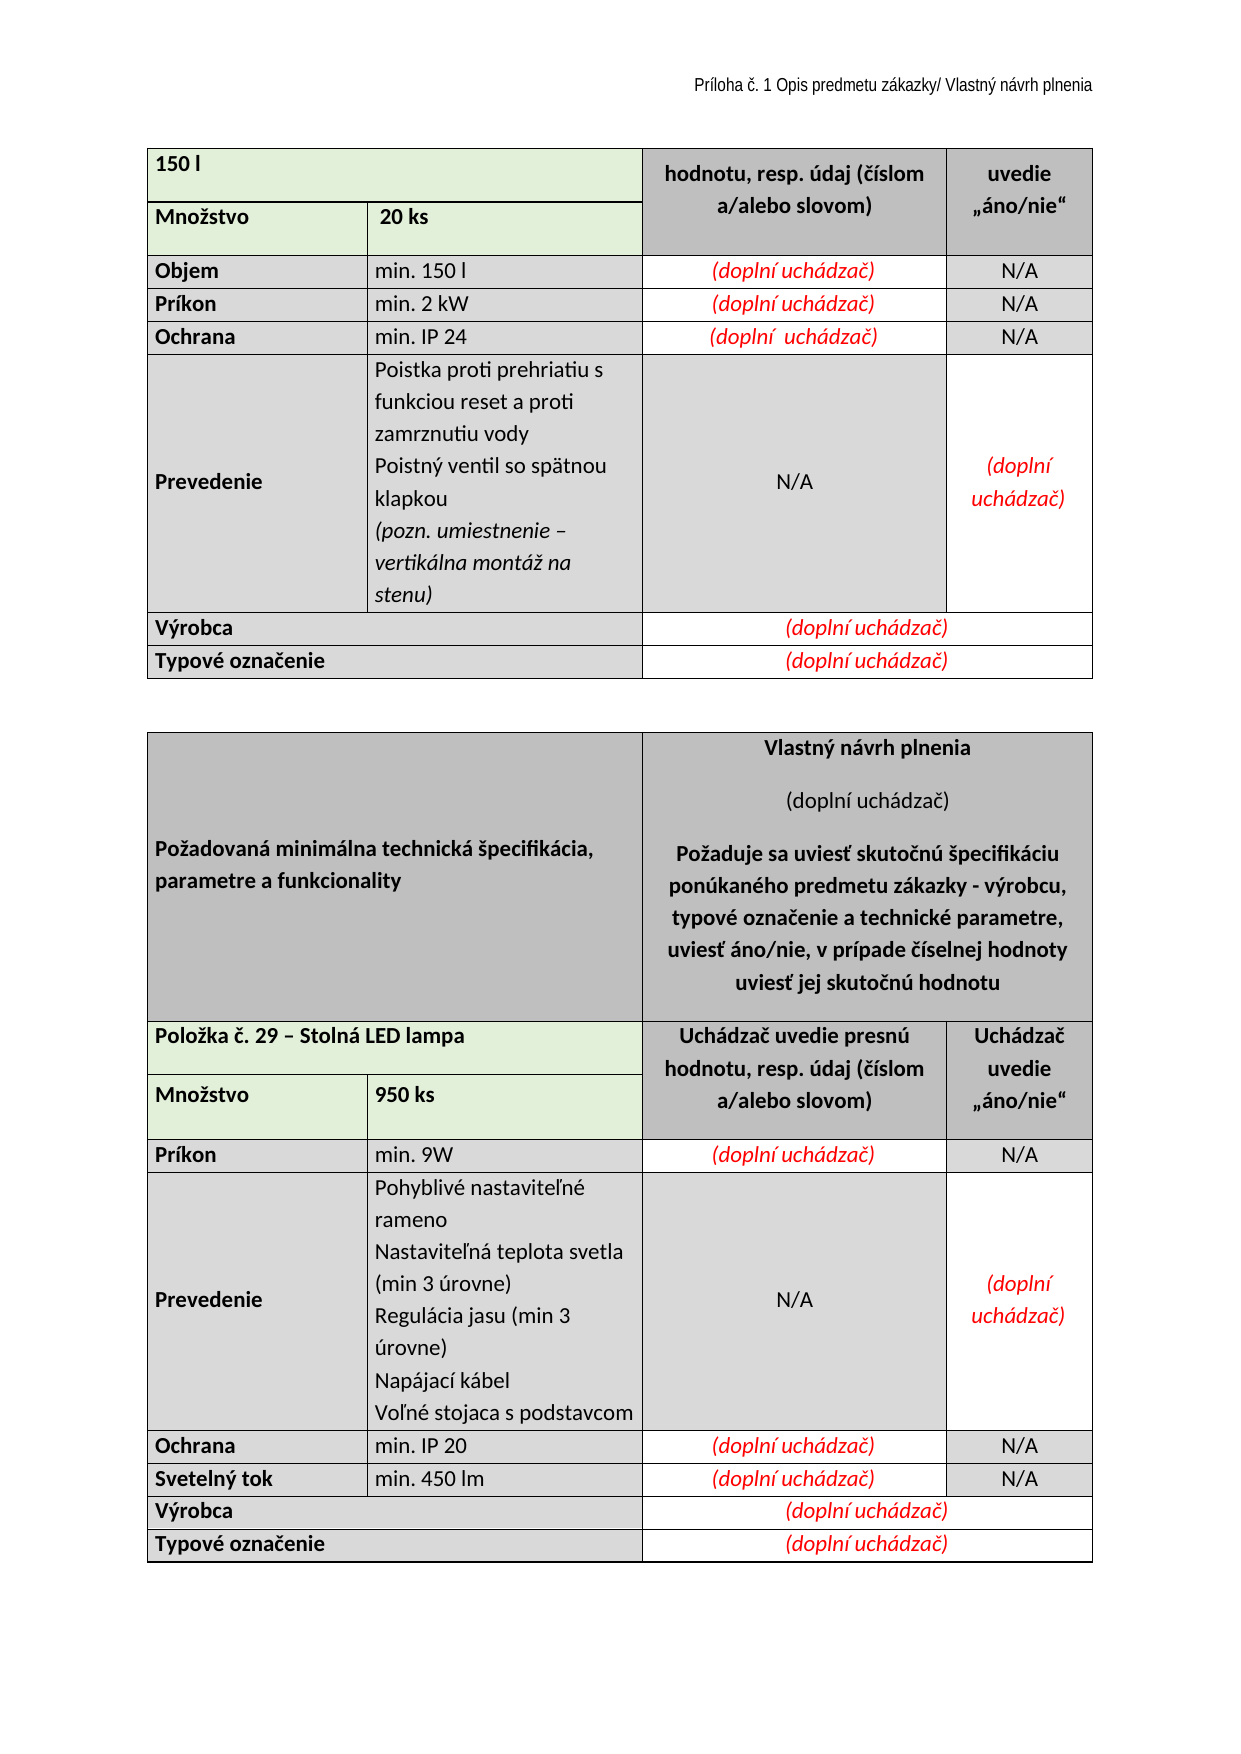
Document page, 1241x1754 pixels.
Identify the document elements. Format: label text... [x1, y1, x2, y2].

table_cell Výrobca [148, 613, 642, 645]
table_cell Príkon [148, 1140, 367, 1172]
table_header Požadovaná minimálna technická špecifikácia, parametre a funkcionality [148, 733, 642, 1021]
table_cell min. 150 l [368, 256, 642, 288]
table_cell (doplní uchádzač) [643, 1431, 946, 1463]
table_cell min. IP 24 [368, 322, 642, 354]
table_header Vlastný návrh plnenia (doplní uchádzač) Požaduje sa uviesť skutočnú špecifikáciu ponúkaného predmetu zákazky - výrobcu, typové označenie a technické parametre, uviesť áno/nie, v prípade číselnej hodnoty uviesť jej skutočnú hodnotu [643, 733, 1092, 1021]
table_cell N/A [947, 1431, 1092, 1463]
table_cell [148, 149, 642, 201]
table_cell (doplní uchádzač) [643, 646, 1092, 678]
table_cell Množstvo [148, 203, 367, 255]
table_cell Uchádzač uvedie presnú hodnotu, resp. údaj (číslom a/alebo slovom) [643, 1022, 946, 1139]
table_cell Objem [148, 256, 367, 288]
table_cell Ochrana [148, 1431, 367, 1463]
table_cell (doplní uchádzač) [947, 355, 1092, 612]
table_cell (doplní uchádzač) [643, 1497, 1092, 1528]
table_cell Položka č. 29 – Stolná LED lampa [148, 1022, 642, 1074]
table_cell 950 ks [368, 1075, 642, 1139]
table_cell (doplní uchádzač) [643, 322, 946, 354]
table_cell (doplní uchádzač) [947, 1173, 1092, 1430]
table_cell Typové označenie [148, 1530, 642, 1561]
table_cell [947, 149, 1092, 255]
table_cell N/A [947, 1464, 1092, 1496]
table_cell 20 ks [368, 203, 642, 255]
table_cell Výrobca [148, 1497, 642, 1528]
table_cell N/A [643, 355, 946, 612]
table_cell Poistka proti prehriatiu s funkciou reset a proti zamrznutiu vody Poistný ventil so spätnou klapkou (pozn. umiestnenie – vertikálna montáž na stenu) [368, 355, 642, 612]
table_cell min. 2 kW [368, 289, 642, 321]
table_cell min. 450 lm [368, 1464, 642, 1496]
table_cell min. 9W [368, 1140, 642, 1172]
table_cell Príkon [148, 289, 367, 321]
table_cell Uchádzač uvedie „áno/nie“ [947, 1022, 1092, 1139]
table_cell (doplní uchádzač) [643, 1530, 1092, 1561]
table_cell Prevedenie [148, 1173, 367, 1430]
table_cell (doplní uchádzač) [643, 613, 1092, 645]
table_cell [643, 149, 946, 255]
table_cell Množstvo [148, 1075, 367, 1139]
table_cell N/A [947, 1140, 1092, 1172]
table_cell Svetelný tok [148, 1464, 367, 1496]
table_cell Prevedenie [148, 355, 367, 612]
table_cell min. IP 20 [368, 1431, 642, 1463]
table_cell (doplní uchádzač) [643, 256, 946, 288]
table_cell (doplní uchádzač) [643, 1140, 946, 1172]
table_cell N/A [947, 289, 1092, 321]
table_cell (doplní uchádzač) [643, 289, 946, 321]
table_cell Typové označenie [148, 646, 642, 678]
table_cell Pohyblivé nastaviteľné rameno Nastaviteľná teplota svetla (min 3 úrovne) Regulácia jasu (min 3 úrovne) Napájací kábel Voľné stojaca s podstavcom [368, 1173, 642, 1430]
table_cell (doplní uchádzač) [643, 1464, 946, 1496]
table_cell N/A [947, 256, 1092, 288]
table_cell N/A [643, 1173, 946, 1430]
table_cell N/A [947, 322, 1092, 354]
table_cell Ochrana [148, 322, 367, 354]
